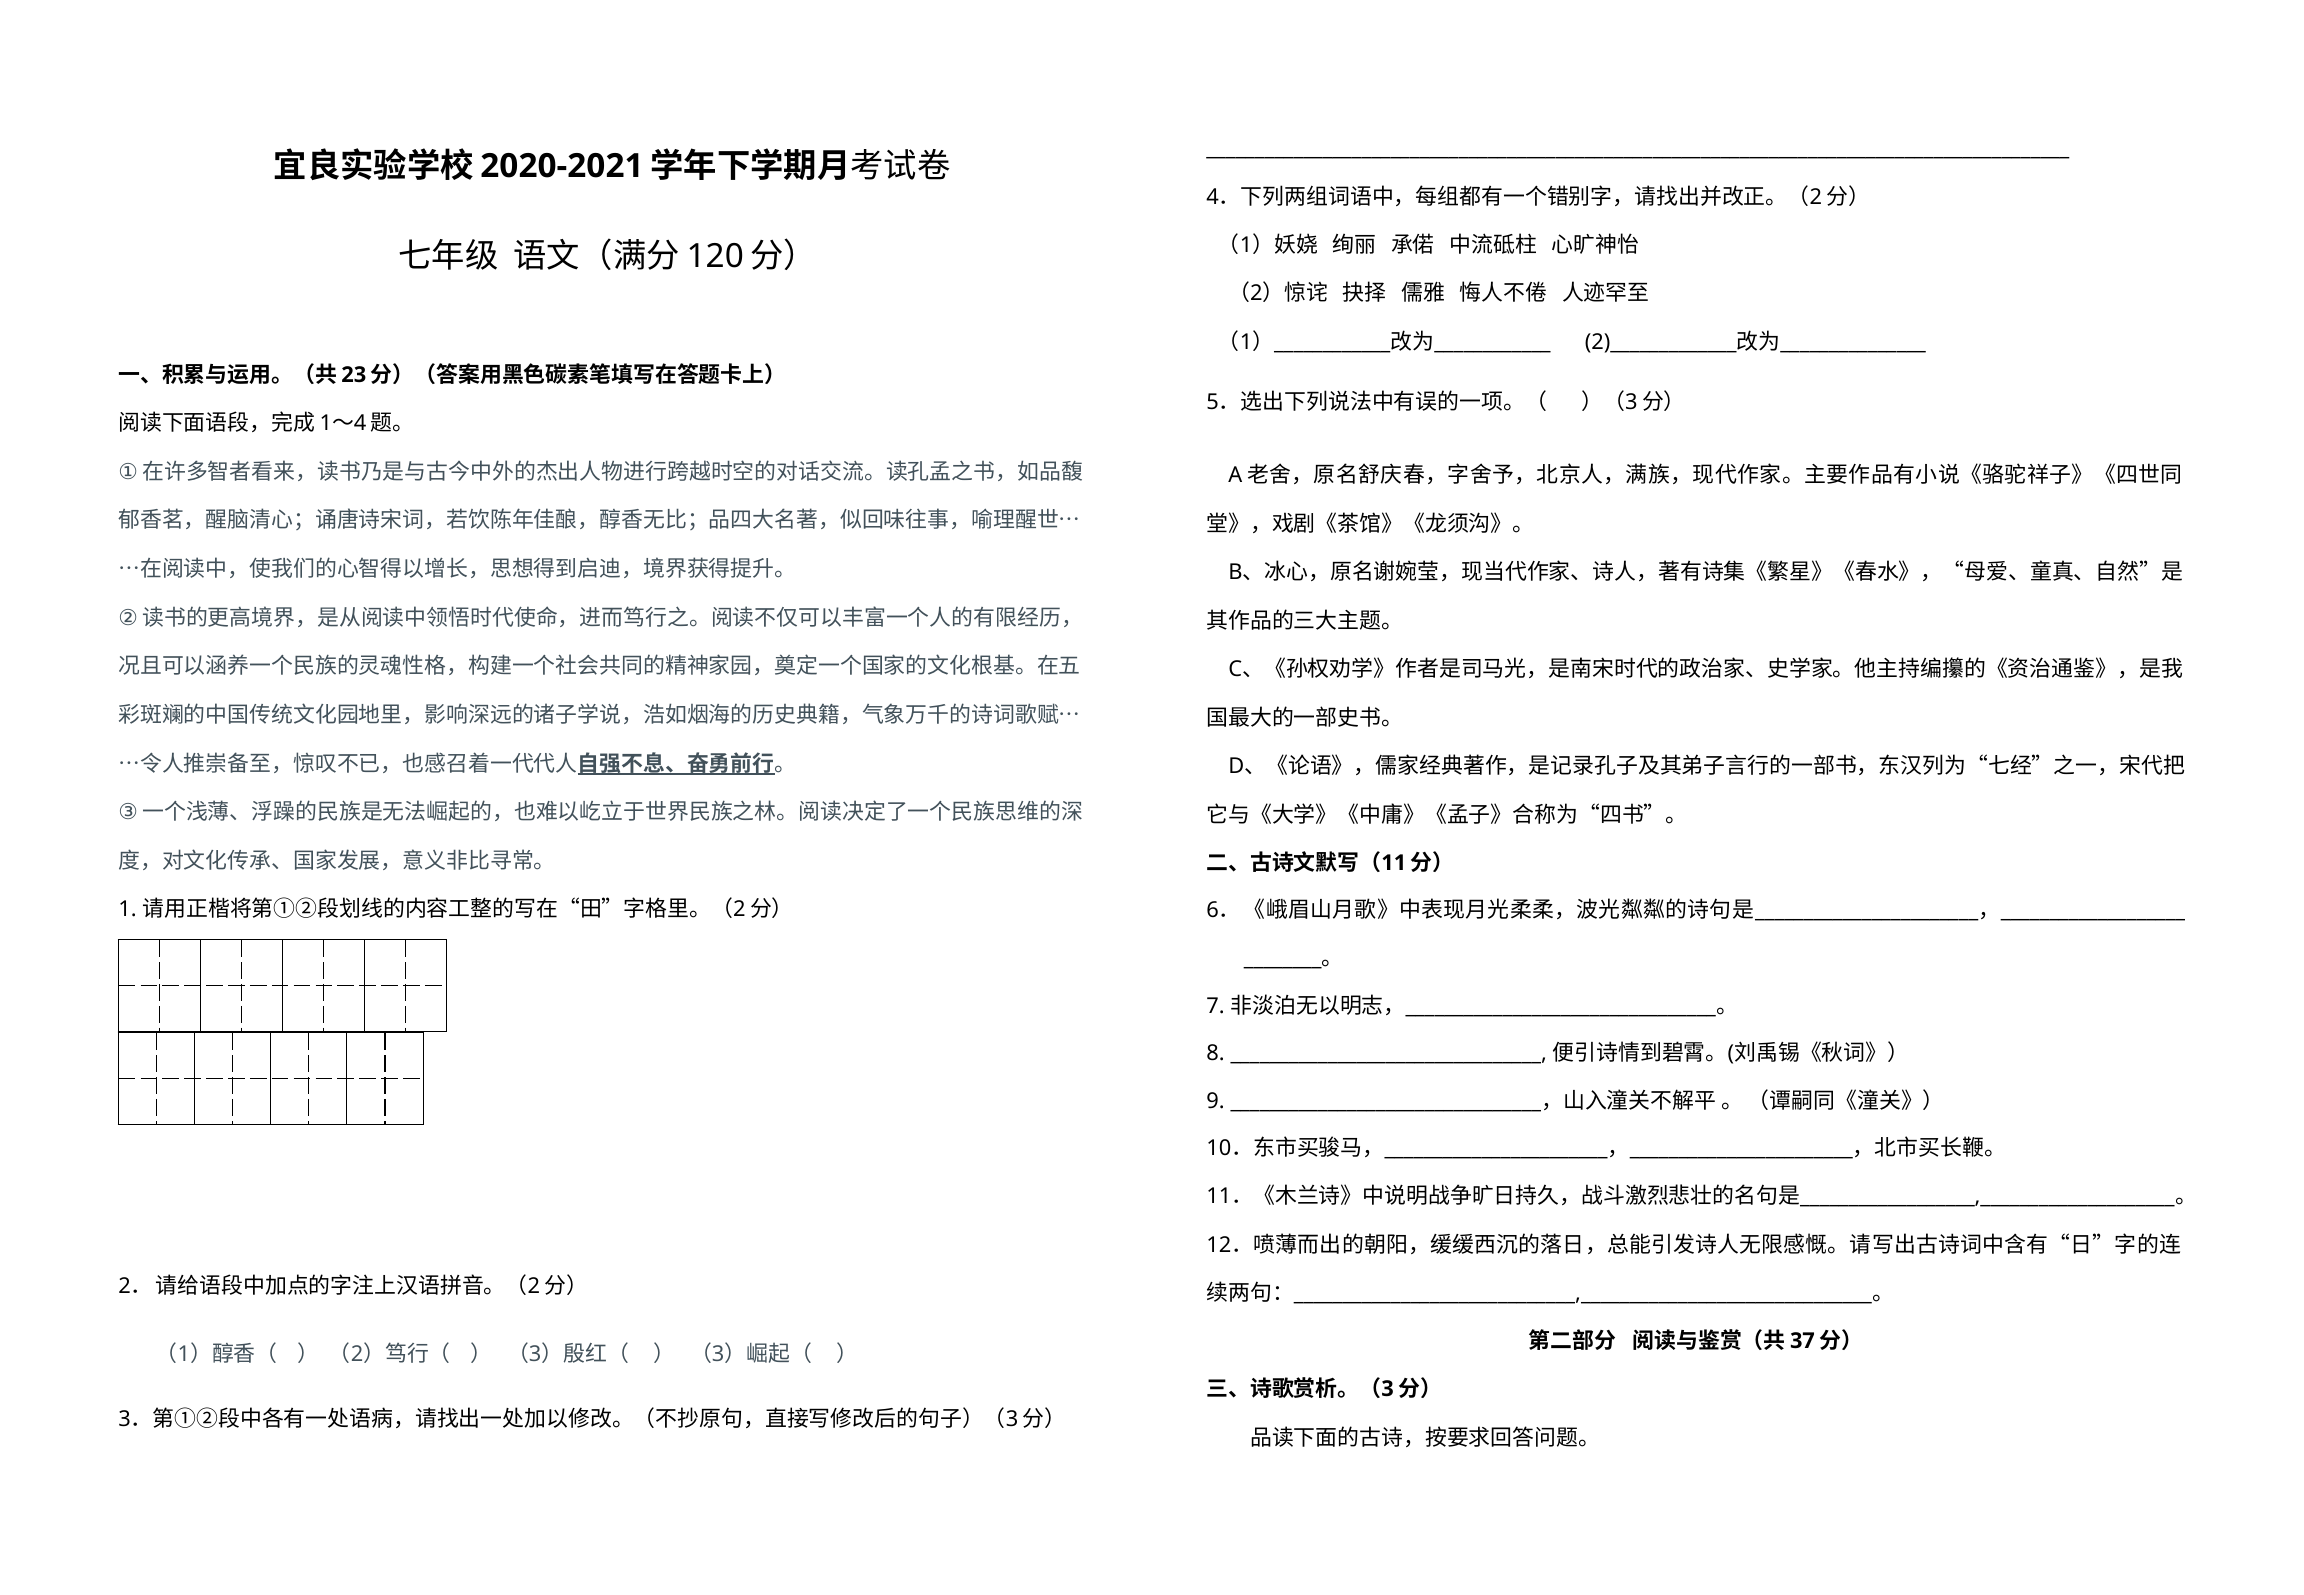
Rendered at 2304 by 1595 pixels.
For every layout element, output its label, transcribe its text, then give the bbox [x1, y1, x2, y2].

list ________________________________, 便引诗情到碧霄。(刘禹锡《秋词》） [1206, 1035, 2185, 1067]
text D、《论语》，儒家经典著作，是记录孔子及其弟子言行的一部书，东汉列为“七经”之一，宋代把它与《大学》《中庸》《孟子》合称为“四书”。 [1206, 748, 2185, 829]
list （1）醇香（ ） （2）笃行（ ） （3）殷红（ ） （3）崛起（ ） [156, 1316, 1097, 1381]
text 3．第①②段中各有一处语病，请找出一处加以修改。（不抄原句，直接写修改后的句子）（3分） [118, 1401, 1097, 1433]
text （2）惊诧 抉择 儒雅 悔人不倦 人迹罕至 [1206, 275, 2185, 307]
text 品读下面的古诗，按要求回答问题。 [1206, 1419, 2185, 1452]
table_cell [385, 1078, 423, 1124]
text 11．《木兰诗》中说明战争旷日持久，战斗激烈悲壮的名句是__________________,____________________。 [1206, 1178, 2185, 1211]
text 阅读下面语段，完成1〜4题。 [118, 405, 1097, 437]
table_header [156, 1033, 194, 1078]
table_cell [201, 985, 241, 1031]
table_cell [233, 1078, 270, 1124]
list 古诗文默写（11分） [1206, 845, 2185, 877]
table_cell [271, 1078, 309, 1124]
text A老舍，原名舒庆春，字舍予，北京人，满族，现代作家。主要作品有小说《骆驼祥子》《四世同堂》，戏剧《茶馆》《龙须沟》。 [1206, 456, 2185, 538]
text （1）妖娆 绚丽 承偌 中流砥柱 心旷神怡 [1206, 227, 2185, 259]
table_cell [119, 1078, 156, 1124]
list 阅读与鉴赏（共37分） [1206, 1323, 2185, 1355]
list ________________________________，山入潼关不解平 。 （谭嗣同《潼关》） [1206, 1083, 2185, 1114]
table_header [283, 940, 323, 985]
text 七年级 语文（满分120分） [118, 220, 1097, 285]
table_cell [347, 1078, 385, 1124]
table_cell [241, 985, 282, 1031]
table_header [119, 1033, 156, 1078]
text 宜良实验学校2020-2021学年下学期月考试卷 [118, 131, 1097, 196]
text 12．喷薄而出的朝阳，缓缓西沉的落日，总能引发诗人无限感慨。请写出古诗词中含有“日”字的连续两句：_____________________________,______________________________。 [1206, 1226, 2185, 1308]
table_cell [159, 985, 200, 1031]
table_header [323, 940, 364, 985]
text ②读书的更高境界，是从阅读中领悟时代使命，进而笃行之。阅读不仅可以丰富一个人的有限经历，况且可以涵养一个民族的灵魂性格，构建一个社会共同的精神家园，奠定一个国家的文化根基。在五彩斑斓的中国传统文化园地里，影响深远的诸子学说，浩如烟海的历史典籍，气象万千的诗词歌赋……令人推崇备至，惊叹不已，也感召着一代代人自强不息、奋勇前行。 [118, 599, 1097, 778]
text （1）____________改为____________ (2)_____________改为_______________ [1206, 323, 2185, 356]
table_header [347, 1033, 385, 1078]
text 三、诗歌赏析。（3分） [1206, 1371, 2185, 1403]
text _________________________________________________________________________________________ [1206, 131, 2185, 163]
table_header [309, 1033, 346, 1078]
table_header [195, 1033, 232, 1078]
table_header [241, 940, 282, 985]
text 5．选出下列说法中有误的一项。（ ）（3分） [1206, 372, 2185, 437]
table_header [365, 940, 405, 985]
text 4．下列两组词语中，每组都有一个错别字，请找出并改正。（2分） [1206, 178, 2185, 211]
text 一、积累与运用。（共23分）（答案用黑色碳素笔填写在答题卡上） [118, 357, 1097, 389]
table_header [405, 940, 446, 985]
table_cell [323, 985, 364, 1031]
table_cell [309, 1078, 346, 1124]
table_cell [405, 985, 446, 1031]
table_header [385, 1033, 423, 1078]
list 非淡泊无以明志，________________________________。 [1206, 988, 2185, 1019]
table_cell [195, 1078, 232, 1124]
table_cell [119, 985, 159, 1031]
table_header [159, 940, 200, 985]
text C、《孙权劝学》作者是司马光，是南宋时代的政治家、史学家。他主持编攥的《资治通鉴》，是我国最大的一部史书。 [1206, 651, 2185, 732]
table_header [233, 1033, 270, 1078]
text B、冰心，原名谢婉莹，现当代作家、诗人，著有诗集《繁星》《春水》，“母爱、童真、自然”是其作品的三大主题。 [1206, 553, 2185, 635]
text 10．东市买骏马，_______________________，_______________________，北市买长鞭。 [1206, 1130, 2185, 1162]
list 请用正楷将第①②段划线的内容工整的写在“田”字格里。（2分） [118, 891, 1097, 923]
table_header [271, 1033, 309, 1078]
table_header [201, 940, 241, 985]
table_cell [156, 1078, 194, 1124]
list 请给语段中加点的字注上汉语拼音。（2分） [118, 1268, 1097, 1300]
table_cell [365, 985, 405, 1031]
text ③一个浅薄、浮躁的民族是无法崛起的，也难以屹立于世界民族之林。阅读决定了一个民族思维的深度，对文化传承、国家发展，意义非比寻常。 [118, 794, 1097, 875]
table_cell [283, 985, 323, 1031]
list 《峨眉山月歌》中表现月光柔柔，波光粼粼的诗句是_______________________，___________________________。 [1206, 892, 2185, 972]
text ①在许多智者看来，读书乃是与古今中外的杰出人物进行跨越时空的对话交流。读孔孟之书，如品馥郁香茗，醒脑清心；诵唐诗宋词，若饮陈年佳酿，醇香无比；品四大名著，似回味往事，喻理醒世……在阅读中，使我们的心智得以增长，思想得到启迪，境界获得提升。 [118, 453, 1097, 583]
table_header [119, 940, 159, 985]
